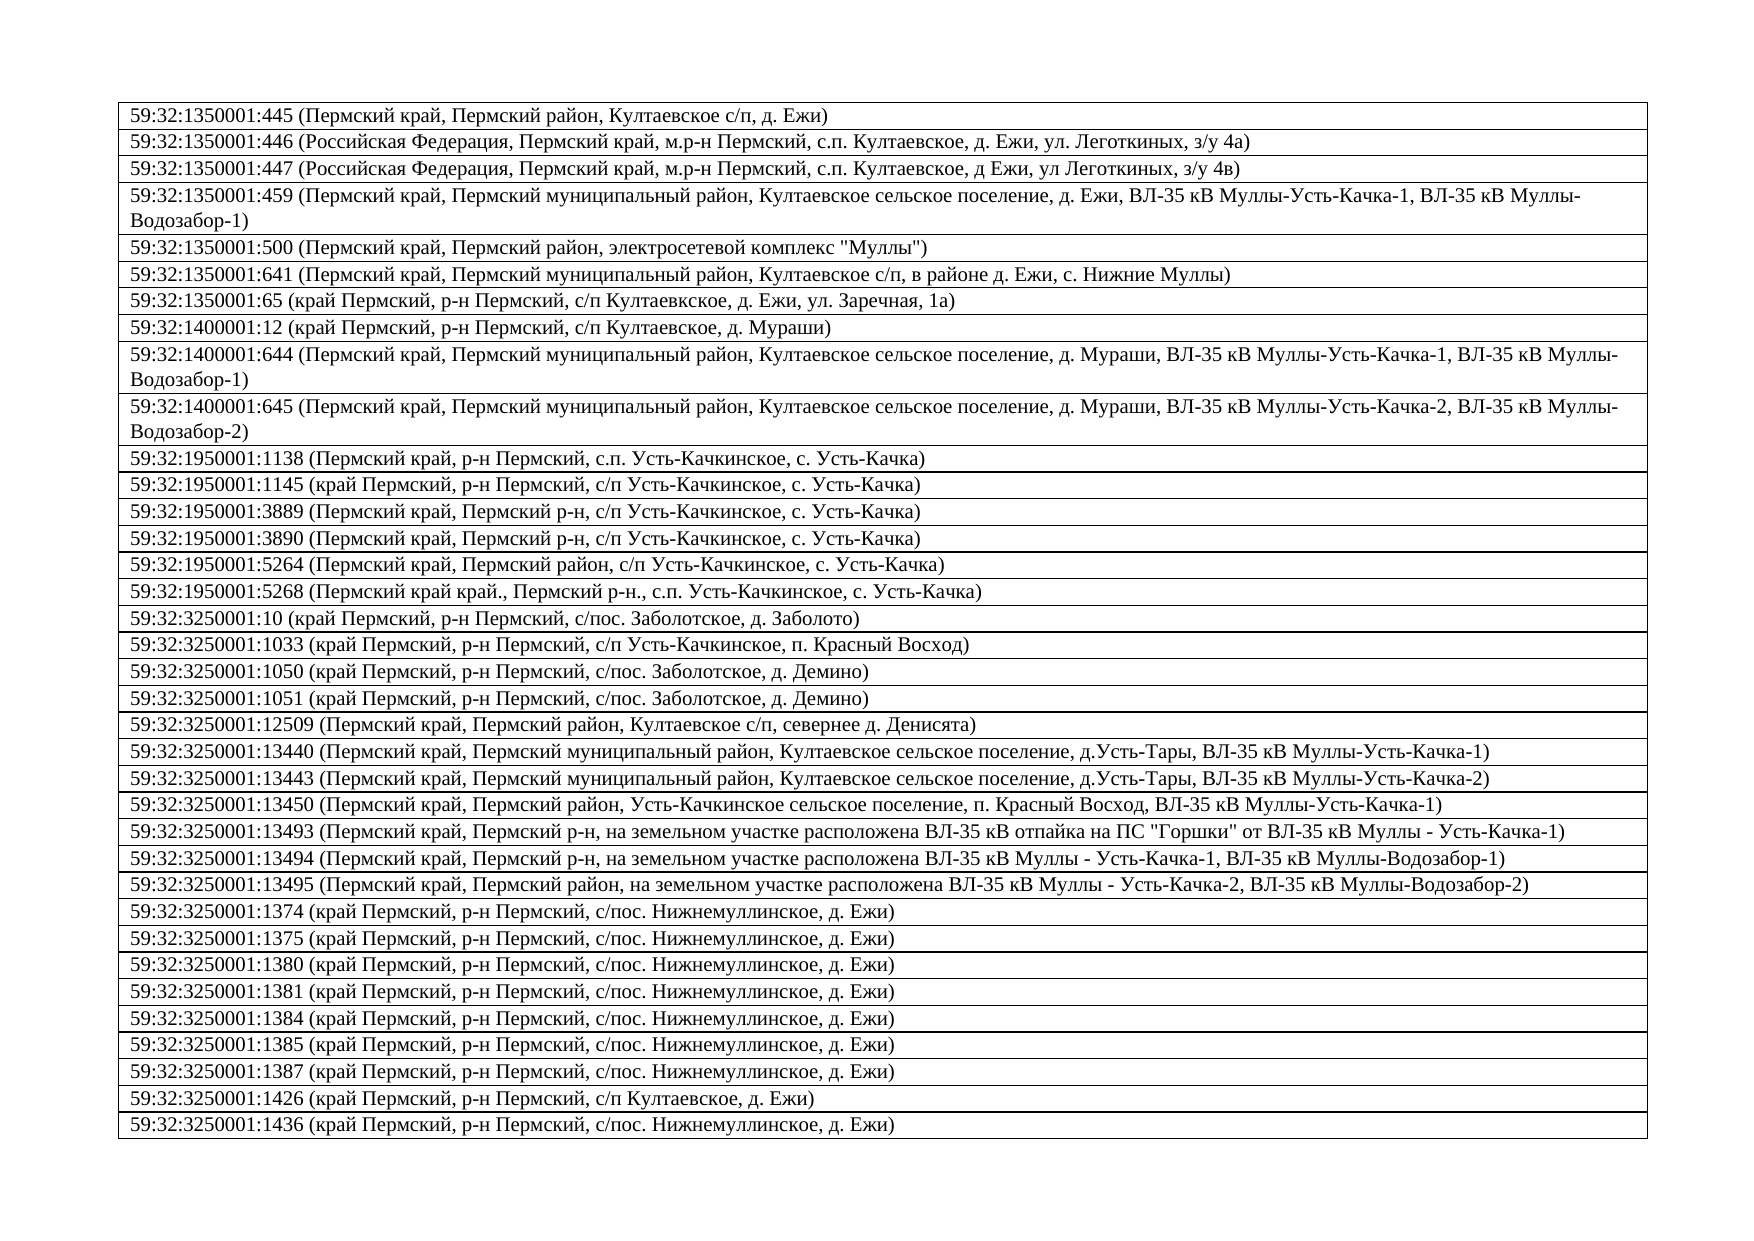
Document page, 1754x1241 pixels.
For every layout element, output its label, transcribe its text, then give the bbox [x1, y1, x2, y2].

table_cell 59:32:3250001:1381 (край Пермский, р-н Пермский, с/пос. Нижнемуллинское, д. Ежи) [119, 979, 1647, 1005]
table_cell 59:32:3250001:13443 (Пермский край, Пермский муниципальный район, Култаевское сельское поселение, д.Усть-Тары, ВЛ-35 кВ Муллы-Усть-Качка-2) [119, 766, 1647, 791]
table_cell 59:32:1950001:1145 (край Пермский, р-н Пермский, с/п Усть-Качкинское, с. Усть-Качка) [119, 473, 1647, 498]
table_cell 59:32:3250001:1385 (край Пермский, р-н Пермский, с/пос. Нижнемуллинское, д. Ежи) [119, 1033, 1647, 1058]
table_cell 59:32:1400001:645 (Пермский край, Пермский муниципальный район, Култаевское сельское поселение, д. Мураши, ВЛ-35 кВ Муллы-Усть-Качка-2, ВЛ-35 кВ Муллы-Водозабор-2) [119, 394, 1647, 445]
table_cell 59:32:1350001:459 (Пермский край, Пермский муниципальный район, Култаевское сельское поселение, д. Ежи, ВЛ-35 кВ Муллы-Усть-Качка-1, ВЛ-35 кВ Муллы-Водозабор-1) [119, 183, 1647, 234]
table_cell 59:32:3250001:1384 (край Пермский, р-н Пермский, с/пос. Нижнемуллинское, д. Ежи) [119, 1006, 1647, 1031]
table_cell 59:32:1400001:644 (Пермский край, Пермский муниципальный район, Култаевское сельское поселение, д. Мураши, ВЛ-35 кВ Муллы-Усть-Качка-1, ВЛ-35 кВ Муллы-Водозабор-1) [119, 342, 1647, 393]
table_cell 59:32:1950001:3890 (Пермский край, Пермский р-н, с/п Усть-Качкинское, с. Усть-Качка) [119, 526, 1647, 551]
table_cell 59:32:1350001:447 (Российская Федерация, Пермский край, м.р-н Пермский, с.п. Култаевское, д Ежи, ул Леготкиных, з/у 4в) [119, 156, 1647, 182]
table_cell 59:32:1950001:3889 (Пермский край, Пермский р-н, с/п Усть-Качкинское, с. Усть-Качка) [119, 499, 1647, 525]
table_cell 59:32:3250001:10 (край Пермский, р-н Пермский, с/пос. Заболотское, д. Заболото) [119, 606, 1647, 631]
table_cell 59:32:3250001:1426 (край Пермский, р-н Пермский, с/п Култаевское, д. Ежи) [119, 1086, 1647, 1111]
table_cell 59:32:1950001:5264 (Пермский край, Пермский район, с/п Усть-Качкинское, с. Усть-Качка) [119, 553, 1647, 578]
table_cell 59:32:3250001:13493 (Пермский край, Пермский р-н, на земельном участке расположена ВЛ-35 кВ отпайка на ПС "Горшки" от ВЛ-35 кВ Муллы - Усть-Качка-1) [119, 819, 1647, 845]
table_cell 59:32:3250001:1387 (край Пермский, р-н Пермский, с/пос. Нижнемуллинское, д. Ежи) [119, 1059, 1647, 1085]
table_cell 59:32:3250001:1380 (край Пермский, р-н Пермский, с/пос. Нижнемуллинское, д. Ежи) [119, 953, 1647, 978]
table_cell 59:32:3250001:12509 (Пермский край, Пермский район, Култаевское с/п, севернее д. Денисята) [119, 713, 1647, 738]
table_cell 59:32:3250001:1375 (край Пермский, р-н Пермский, с/пос. Нижнемуллинское, д. Ежи) [119, 926, 1647, 951]
table_cell 59:32:3250001:1051 (край Пермский, р-н Пермский, с/пос. Заболотское, д. Демино) [119, 686, 1647, 711]
table_cell 59:32:1950001:5268 (Пермский край край., Пермский р-н., с.п. Усть-Качкинское, с. Усть-Качка) [119, 579, 1647, 605]
table_cell 59:32:3250001:13494 (Пермский край, Пермский р-н, на земельном участке расположена ВЛ-35 кВ Муллы - Усть-Качка-1, ВЛ-35 кВ Муллы-Водозабор-1) [119, 846, 1647, 871]
table_cell 59:32:3250001:13495 (Пермский край, Пермский район, на земельном участке расположена ВЛ-35 кВ Муллы - Усть-Качка-2, ВЛ-35 кВ Муллы-Водозабор-2) [119, 873, 1647, 898]
table_cell 59:32:1350001:500 (Пермский край, Пермский район, электросетевой комплекс "Муллы") [119, 235, 1647, 261]
table_cell 59:32:3250001:13450 (Пермский край, Пермский район, Усть-Качкинское сельское поселение, п. Красный Восход, ВЛ-35 кВ Муллы-Усть-Качка-1) [119, 793, 1647, 818]
table_cell 59:32:1350001:641 (Пермский край, Пермский муниципальный район, Култаевское с/п, в районе д. Ежи, с. Нижние Муллы) [119, 262, 1647, 287]
table_cell 59:32:1950001:1138 (Пермский край, р-н Пермский, с.п. Усть-Качкинское, с. Усть-Качка) [119, 446, 1647, 471]
table_cell 59:32:3250001:1436 (край Пермский, р-н Пермский, с/пос. Нижнемуллинское, д. Ежи) [119, 1113, 1647, 1138]
table_cell 59:32:3250001:1050 (край Пермский, р-н Пермский, с/пос. Заболотское, д. Демино) [119, 659, 1647, 685]
table_cell 59:32:3250001:1374 (край Пермский, р-н Пермский, с/пос. Нижнемуллинское, д. Ежи) [119, 899, 1647, 925]
table_cell 59:32:1350001:65 (край Пермский, р-н Пермский, с/п Култаевкское, д. Ежи, ул. Заречная, 1а) [119, 288, 1647, 314]
table_cell 59:32:3250001:13440 (Пермский край, Пермский муниципальный район, Култаевское сельское поселение, д.Усть-Тары, ВЛ-35 кВ Муллы-Усть-Качка-1) [119, 739, 1647, 765]
table_cell 59:32:1350001:446 (Российская Федерация, Пермский край, м.р-н Пермский, с.п. Култаевское, д. Ежи, ул. Леготкиных, з/у 4а) [119, 130, 1647, 155]
table_cell 59:32:3250001:1033 (край Пермский, р-н Пермский, с/п Усть-Качкинское, п. Красный Восход) [119, 633, 1647, 658]
table_cell 59:32:1400001:12 (край Пермский, р-н Пермский, с/п Култаевское, д. Мураши) [119, 315, 1647, 341]
table_cell 59:32:1350001:445 (Пермский край, Пермский район, Култаевское с/п, д. Ежи) [119, 103, 1647, 128]
